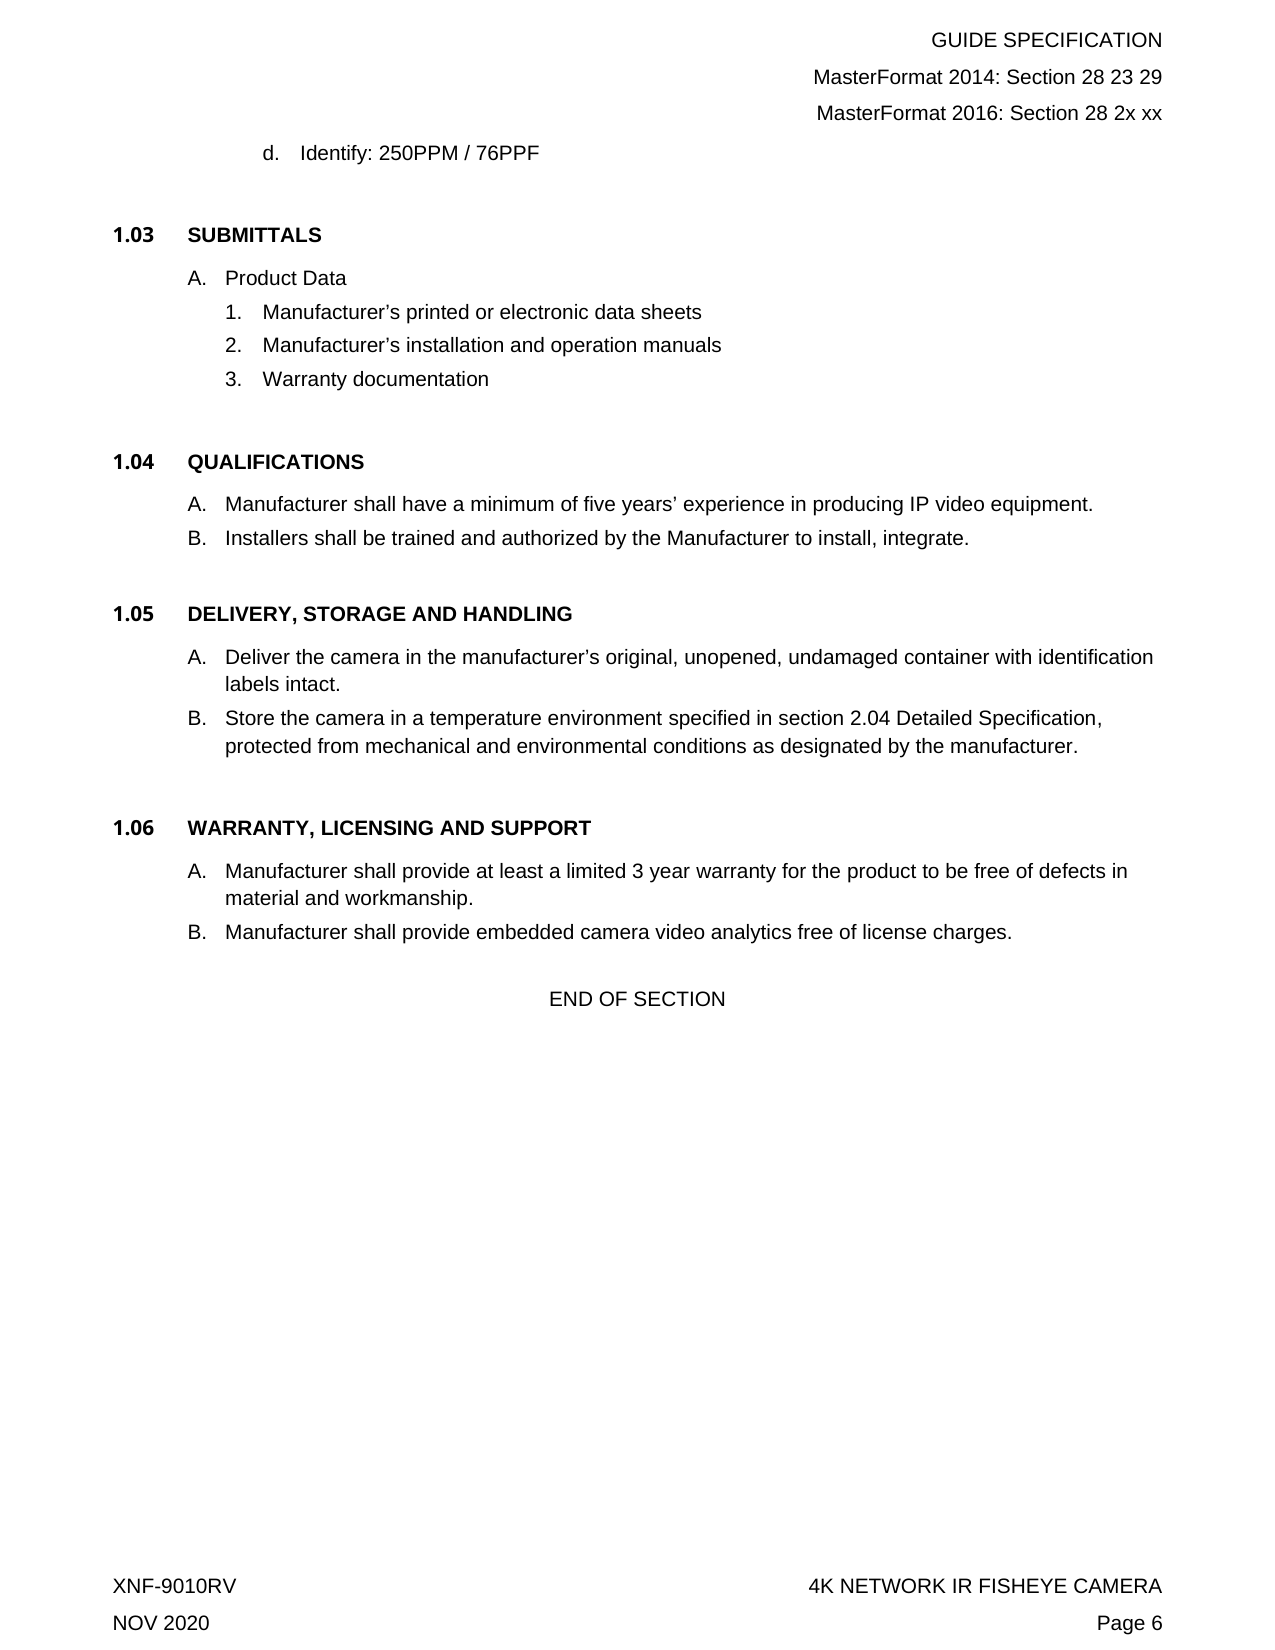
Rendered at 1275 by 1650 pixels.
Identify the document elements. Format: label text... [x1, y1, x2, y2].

list Deliver the camera in the manufacturer’s original, unopened, undamaged container with identification labels intact. [187, 645, 1162, 696]
list Manufacturer shall have a minimum of five years’ experience in producing IP video equipment. [187, 492, 1162, 516]
text END OF SECTION [112, 987, 1162, 1011]
list Warranty documentation [225, 367, 1162, 391]
list Identify: 250PPM / 76PPF [262, 141, 1162, 164]
list Manufacturer shall provide at least a limited 3 year warranty for the product to be free of defects in material and workmanship. [187, 858, 1162, 910]
list DELIVERY, STORAGE AND HANDLING [112, 599, 1162, 628]
list Manufacturer shall provide embedded camera video analytics free of license charges. [187, 920, 1162, 944]
list Manufacturer’s printed or electronic data sheets [225, 299, 1162, 323]
list Store the camera in a temperature environment specified in section 2.04 Detailed Specification, protected from mechanical and environmental conditions as designated by the manufacturer. [187, 706, 1162, 757]
list QUALIFICATIONS [112, 447, 1162, 475]
list WARRANTY, LICENSING AND SUPPORT [112, 813, 1162, 842]
list SUBMITTALS [112, 221, 1162, 249]
list Manufacturer’s installation and operation manuals [225, 333, 1162, 357]
list Product Data [187, 266, 1162, 290]
list Installers shall be trained and authorized by the Manufacturer to install, integrate. [187, 526, 1162, 550]
